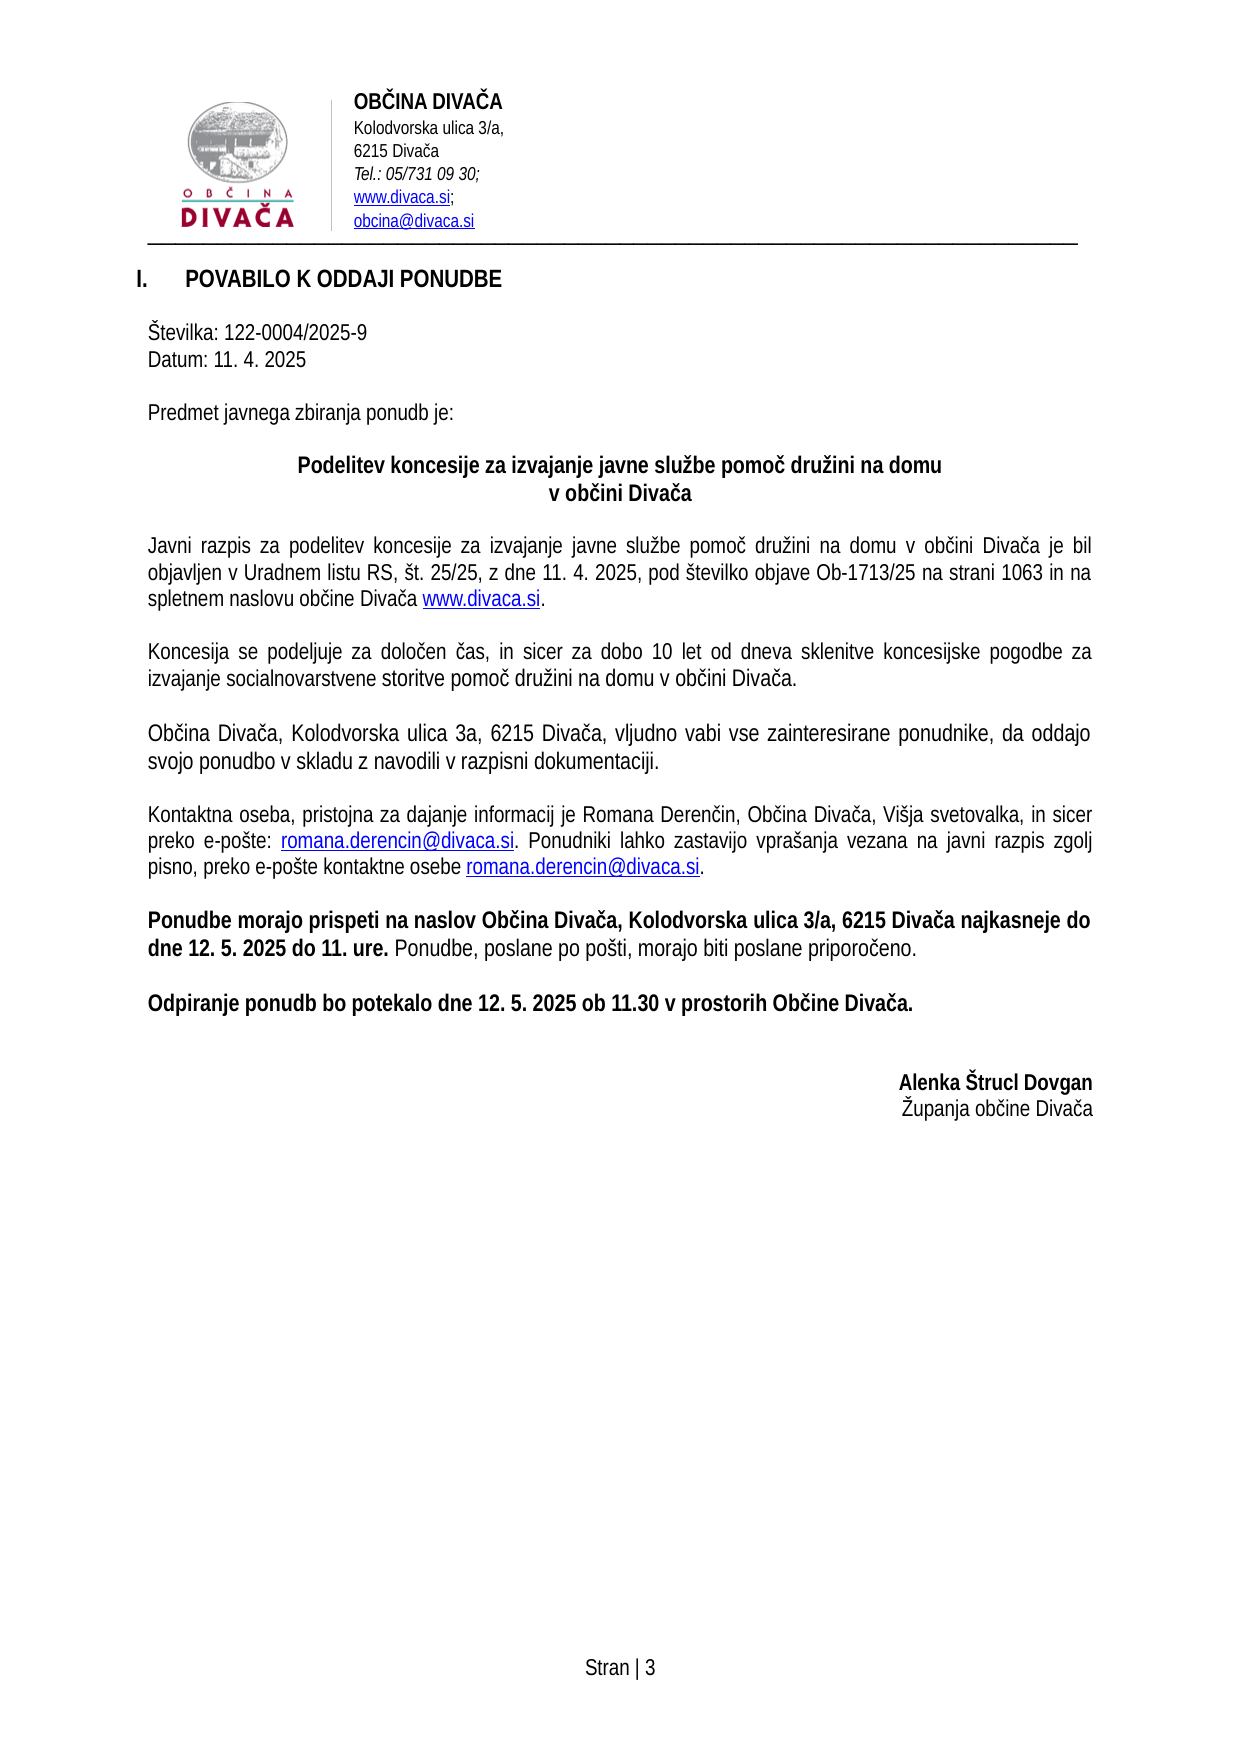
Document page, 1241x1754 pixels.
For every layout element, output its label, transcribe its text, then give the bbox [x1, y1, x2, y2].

text Ponudbe morajo prispeti na naslov Občina Divača, Kolodvorska ulica 3/a, 6215 Divača najkasneje do dne 12. 5. 2025 do 11. ure. Ponudbe, poslane po pošti, morajo biti poslane priporočeno. [148, 906, 1093, 961]
text Številka: 122-0004/2025-9 [148, 319, 1093, 346]
text Občina Divača, Kolodvorska ulica 3a, 6215 Divača, vljudno vabi vse zainteresirane ponudnike, da oddajo svojo ponudbo v skladu z navodili v razpisni dokumentaciji. [148, 719, 1093, 774]
text Datum: 11. 4. 2025 [148, 346, 1093, 372]
text Javni razpis za podelitev koncesije za izvajanje javne službe pomoč družini na domu v občini Divača je bil objavljen v Uradnem listu RS, št. 25/25, z dne 11. 4. 2025, pod številko objave Ob-1713/25 na strani 1063 in na spletnem naslovu občine Divača www.divaca.si. [148, 532, 1093, 612]
text Kontaktna oseba, pristojna za dajanje informacij je Romana Derenčin, Občina Divača, Višja svetovalka, in sicer preko e-pošte: romana.derencin@divaca.si. Ponudniki lahko zastavijo vprašanja vezana na javni razpis zgolj pisno, preko e-pošte kontaktne osebe romana.derencin@divaca.si. [148, 801, 1093, 880]
text Koncesija se podeljuje za določen čas, in sicer za dobo 10 let od dneva sklenitve koncesijske pogodbe za izvajanje socialnovarstvene storitve pomoč družini na domu v občini Divača. [148, 638, 1093, 692]
text Predmet javnega zbiranja ponudb je: [148, 398, 1093, 425]
subtitle POVABILO K ODDAJI PONUDBE [148, 264, 1093, 293]
text v občini Divača [148, 479, 1093, 506]
text Odpiranje ponudb bo potekalo dne 12. 5. 2025 ob 11.30 v prostorih Občine Divača. [148, 988, 1093, 1016]
text Alenka Štrucl Dovgan [148, 1069, 1093, 1095]
text Podelitev koncesije za izvajanje javne službe pomoč družini na domu [148, 451, 1093, 479]
text Županja občine Divača [148, 1095, 1093, 1121]
picture [181, 102, 294, 227]
